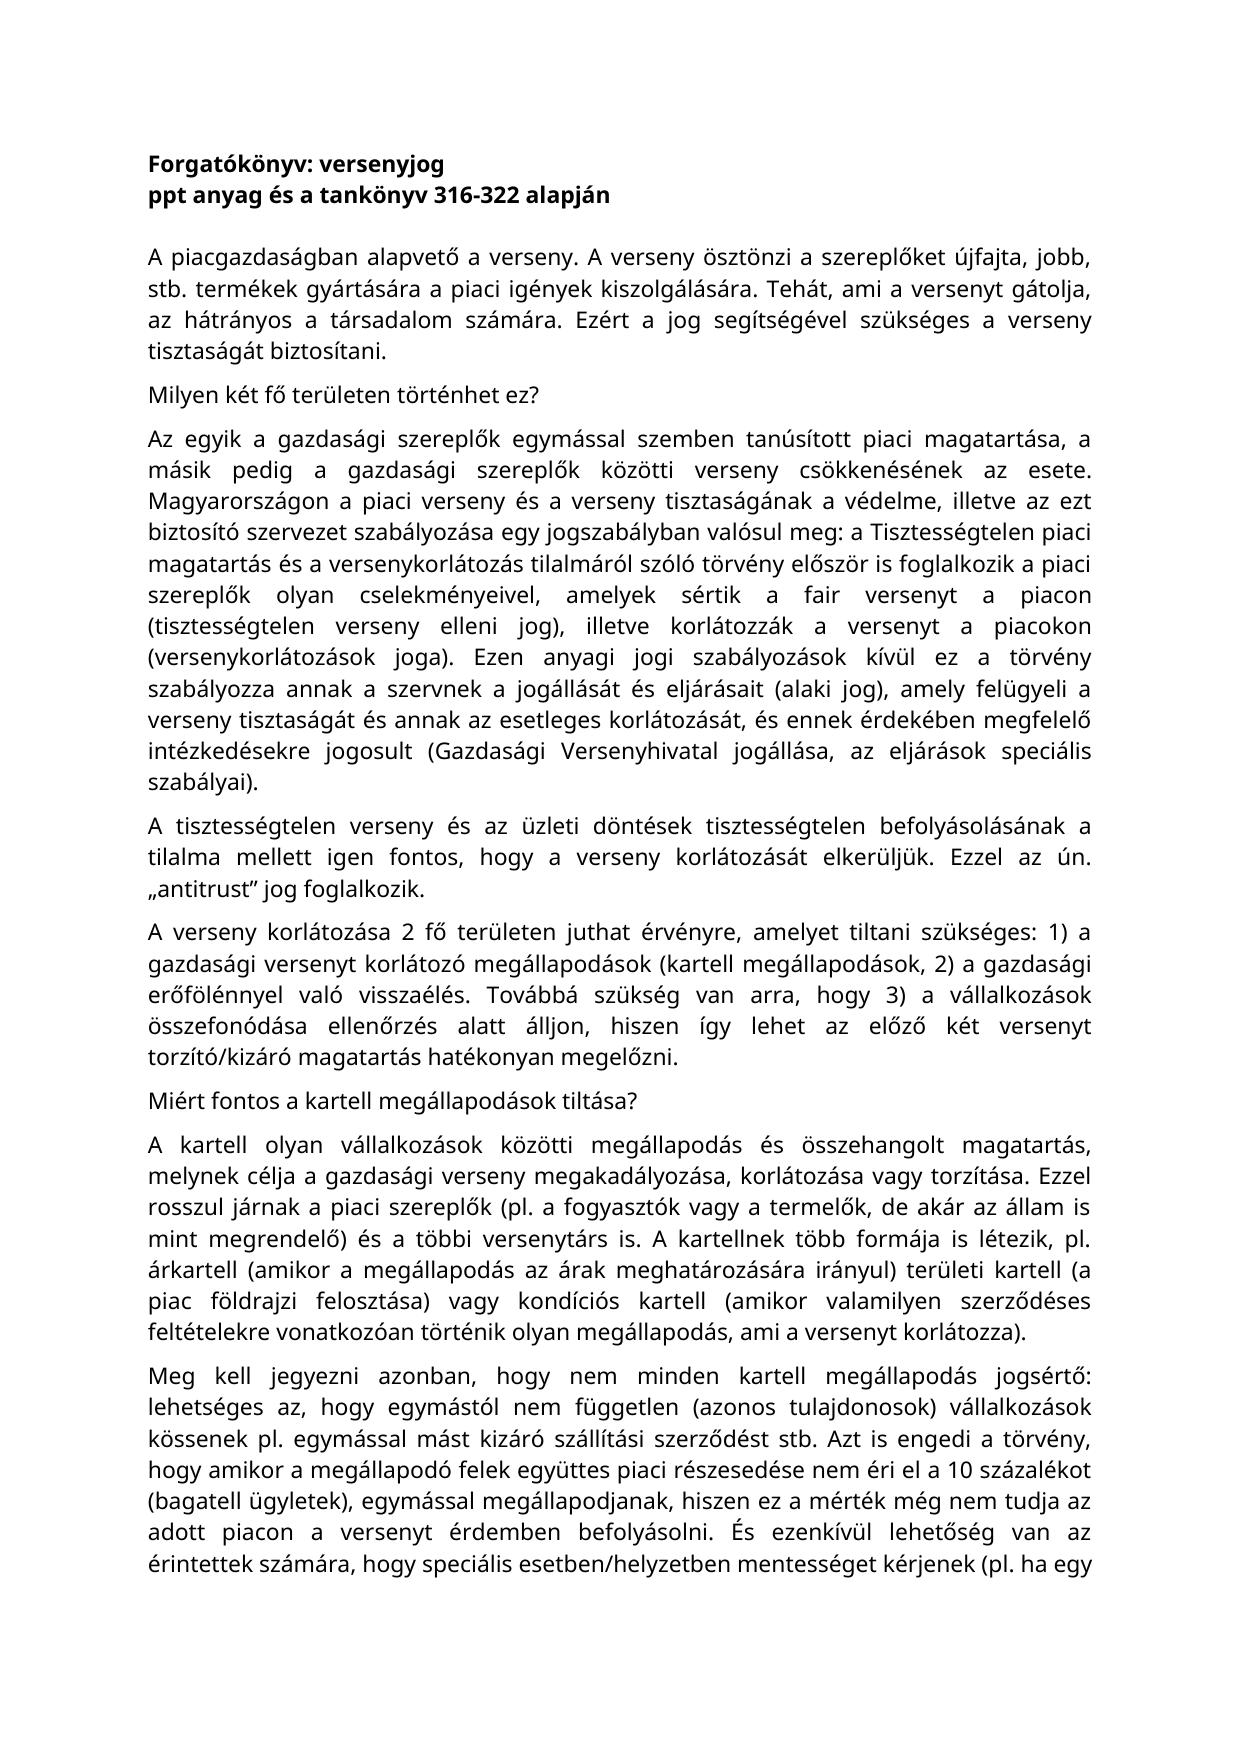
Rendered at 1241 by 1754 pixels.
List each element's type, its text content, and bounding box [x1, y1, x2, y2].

text ppt anyag és a tankönyv 316-322 alapján [148, 179, 1093, 210]
text A piacgazdaságban alapvető a verseny. A verseny ösztönzi a szereplőket újfajta, jobb, stb. termékek gyártására a piaci igények kiszolgálására. Tehát, ami a versenyt gátolja, az hátrányos a társadalom számára. Ezért a jog segítségével szükséges a verseny tisztaságát biztosítani. [148, 241, 1093, 366]
text Miért fontos a kartell megállapodások tiltása? [148, 1085, 1093, 1116]
text A tisztességtelen verseny és az üzleti döntések tisztességtelen befolyásolásának a tilalma mellett igen fontos, hogy a verseny korlátozását elkerüljük. Ezzel az ún. „antitrust” jog foglalkozik. [148, 810, 1093, 904]
text Milyen két fő területen történhet ez? [148, 379, 1093, 410]
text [148, 1360, 1093, 1579]
text Az egyik a gazdasági szereplők egymással szemben tanúsított piaci magatartása, a másik pedig a gazdasági szereplők közötti verseny csökkenésének az esete. Magyarországon a piaci verseny és a verseny tisztaságának a védelme, illetve az ezt biztosító szervezet szabályozása egy jogszabályban valósul meg: a Tisztességtelen piaci magatartás és a versenykorlátozás tilalmáról szóló törvény először is foglalkozik a piaci szereplők olyan cselekményeivel, amelyek sértik a fair versenyt a piacon (tisztességtelen verseny elleni jog), illetve korlátozzák a versenyt a piacokon (versenykorlátozások joga). Ezen anyagi jogi szabályozások kívül ez a törvény szabályozza annak a szervnek a jogállását és eljárásait (alaki jog), amely felügyeli a verseny tisztaságát és annak az esetleges korlátozását, és ennek érdekében megfelelő intézkedésekre jogosult (Gazdasági Versenyhivatal jogállása, az eljárások speciális szabályai). [148, 423, 1093, 798]
text Forgatókönyv: versenyjog [148, 148, 1093, 179]
text A kartell olyan vállalkozások közötti megállapodás és összehangolt magatartás, melynek célja a gazdasági verseny megakadályozása, korlátozása vagy torzítása. Ezzel rosszul járnak a piaci szereplők (pl. a fogyasztók vagy a termelők, de akár az állam is mint megrendelő) és a többi versenytárs is. A kartellnek több formája is létezik, pl. árkartell (amikor a megállapodás az árak meghatározására irányul) területi kartell (a piac földrajzi felosztása) vagy kondíciós kartell (amikor valamilyen szerződéses feltételekre vonatkozóan történik olyan megállapodás, ami a versenyt korlátozza). [148, 1129, 1093, 1348]
text A verseny korlátozása 2 fő területen juthat érvényre, amelyet tiltani szükséges: 1) a gazdasági versenyt korlátozó megállapodások (kartell megállapodások, 2) a gazdasági erőfölénnyel való visszaélés. Továbbá szükség van arra, hogy 3) a vállalkozások összefonódása ellenőrzés alatt álljon, hiszen így lehet az előző két versenyt torzító/kizáró magatartás hatékonyan megelőzni. [148, 916, 1093, 1073]
